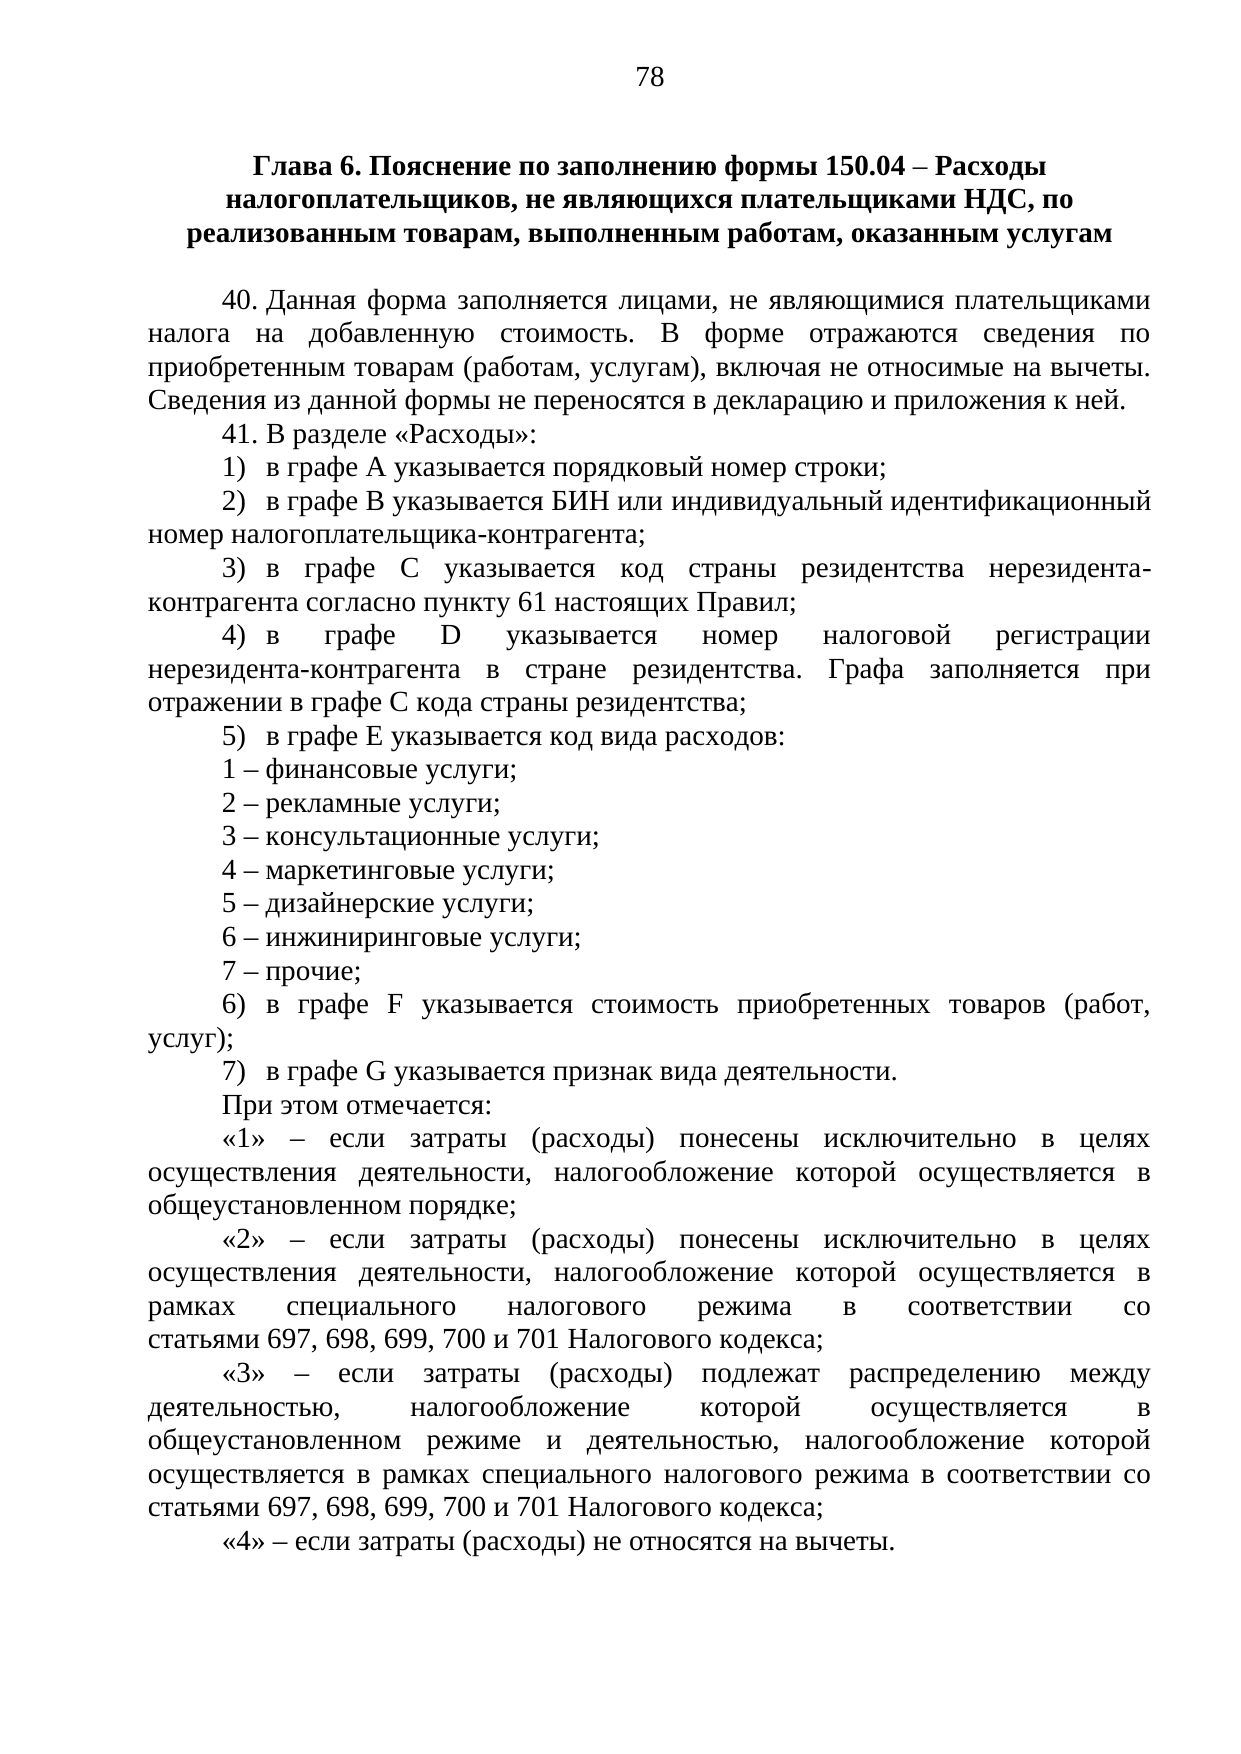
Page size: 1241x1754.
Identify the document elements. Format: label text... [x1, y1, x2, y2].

list в графе E указывается код вида расходов: [148, 718, 1152, 751]
list В разделе «Расходы»: [148, 416, 1152, 449]
text «4» – если затраты (расходы) не относятся на вычеты. [148, 1523, 1152, 1556]
list в графе F указывается стоимость приобретенных товаров (работ, услуг); [148, 986, 1152, 1053]
text 1 – финансовые услуги; [148, 751, 1152, 785]
text «2» – если затраты (расходы) понесены исключительно в целях осуществления деятельности, налогообложение которой осуществляется в рамках специального налогового режима в соответствии со статьями 697, 698, 699, 700 и 701 Налогового кодекса; [148, 1221, 1152, 1355]
text «3» – если затраты (расходы) подлежат распределению между деятельностью, налогообложение которой осуществляется в общеустановленном режиме и деятельностью, налогообложение которой осуществляется в рамках специального налогового режима в соответствии со статьями 697, 698, 699, 700 и 701 Налогового кодекса; [148, 1355, 1152, 1523]
text Глава 6. Пояснение по заполнению формы 150.04 – Расходы налогоплательщиков, не являющихся плательщиками НДС, по реализованным товарам, выполненным работам, оказанным услугам [148, 148, 1152, 248]
text При этом отмечается: [148, 1087, 1152, 1120]
list в графе D указывается номер налоговой регистрации нерезидента-контрагента в стране резидентства. Графа заполняется при отражении в графе C кода страны резидентства; [148, 617, 1152, 718]
list в графе G указывается признак вида деятельности. [148, 1053, 1152, 1087]
text «1» – если затраты (расходы) понесены исключительно в целях осуществления деятельности, налогообложение которой осуществляется в общеустановленном порядке; [148, 1120, 1152, 1221]
list в графе А указывается порядковый номер строки; [148, 449, 1152, 483]
text 7 – прочие; [148, 953, 1152, 986]
text 2 – рекламные услуги; [148, 785, 1152, 818]
list в графе В указывается БИН или индивидуальный идентификационный номер налогоплательщика-контрагента; [148, 483, 1152, 550]
text 3 – консультационные услуги; [148, 818, 1152, 852]
text 5 – дизайнерские услуги; [148, 886, 1152, 919]
text 4 – маркетинговые услуги; [148, 852, 1152, 886]
list Данная форма заполняется лицами, не являющимися плательщиками налога на добавленную стоимость. В форме отражаются сведения по приобретенным товарам (работам, услугам), включая не относимые на вычеты. Сведения из данной формы не переносятся в декларацию и приложения к ней. [148, 282, 1152, 416]
list в графе С указывается код страны резидентства нерезидента- контрагента согласно пункту 61 настоящих Правил; [148, 550, 1152, 617]
text 6 – инжиниринговые услуги; [148, 919, 1152, 953]
